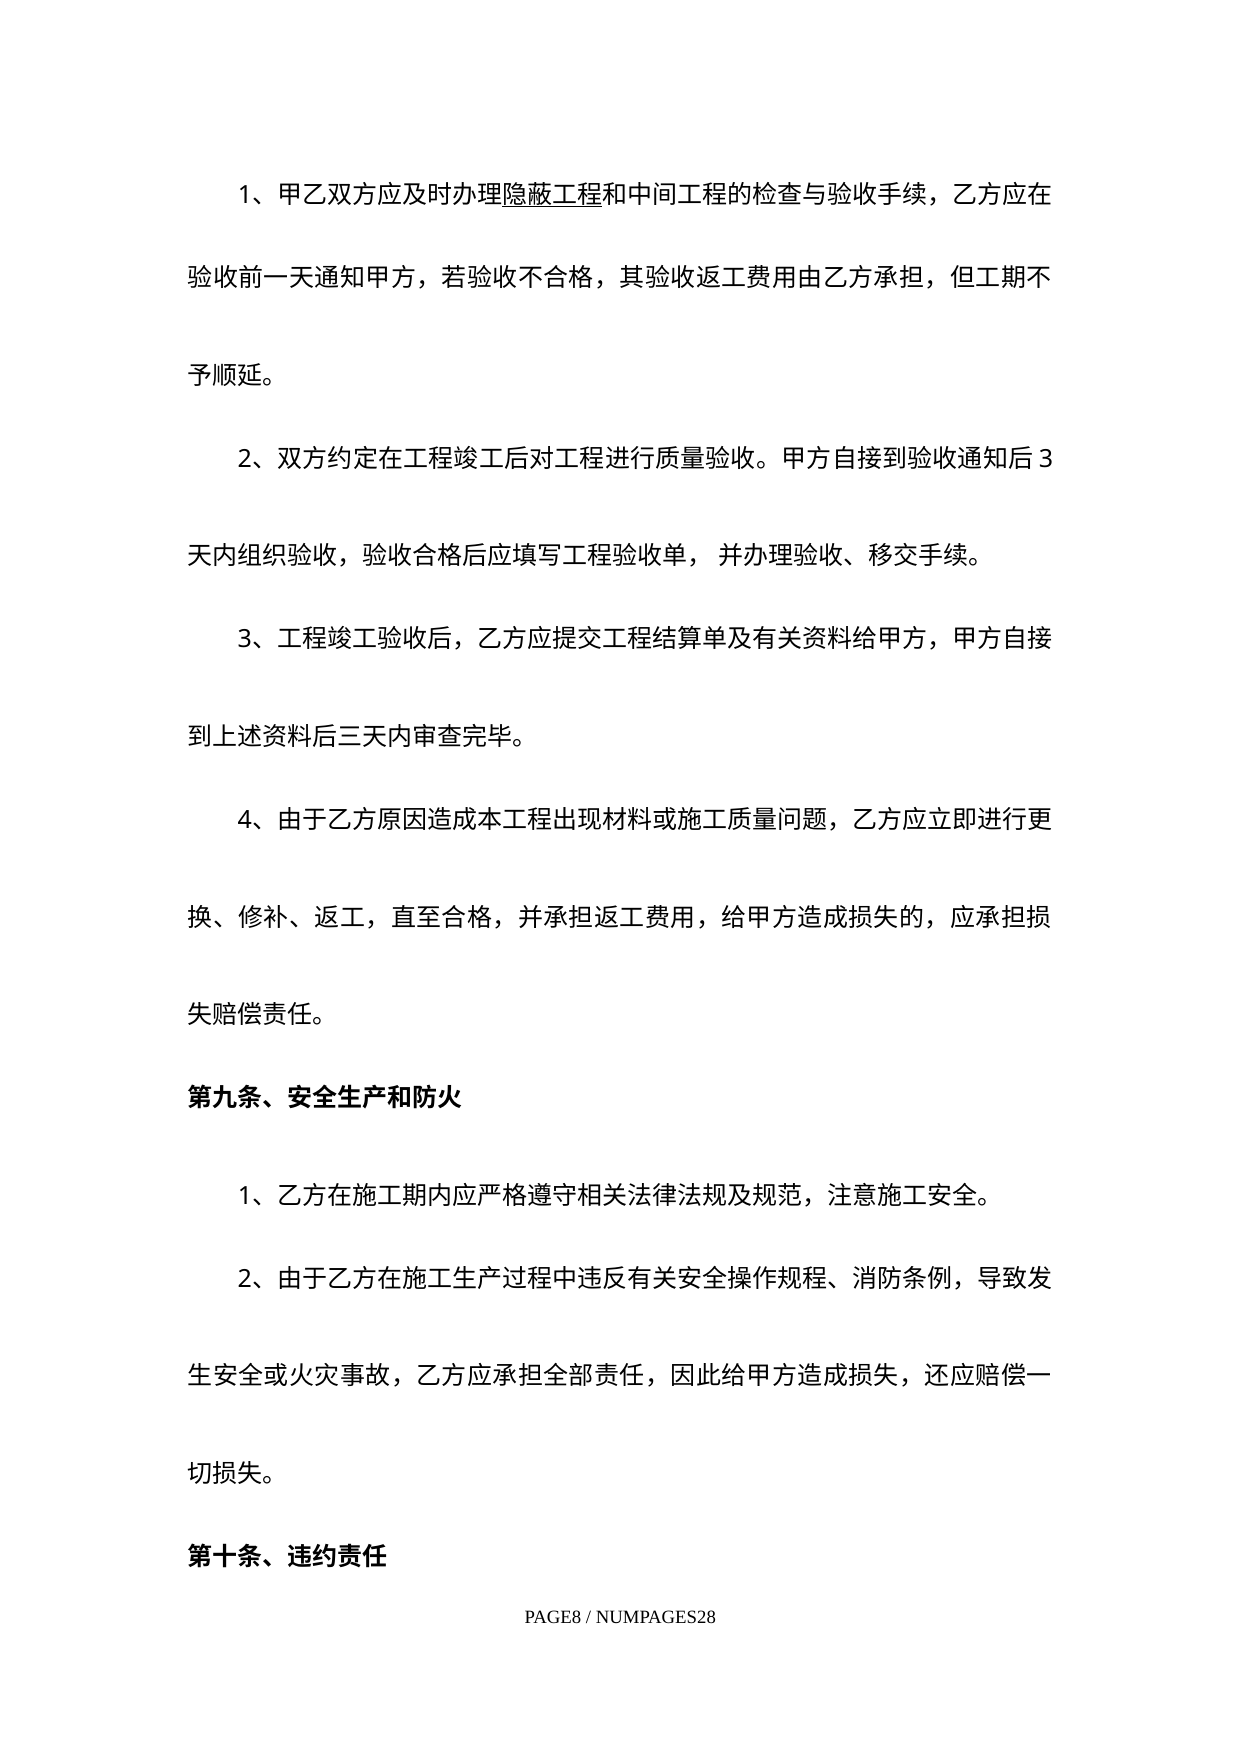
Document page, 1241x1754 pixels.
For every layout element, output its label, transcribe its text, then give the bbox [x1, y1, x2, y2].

text 2、双方约定在工程竣工后对工程进行质量验收。甲方自接到验收通知后3天内组织验收，验收合格后应填写工程验收单， 并办理验收、移交手续。 [187, 424, 1053, 586]
text 验收前一天通知甲方，若验收不合格，其验收返工费用由乙方承担，但工期不予顺延。 [187, 243, 1053, 406]
text 4、由于乙方原因造成本工程出现材料或施工质量问题，乙方应立即进行更换、修补、返工，直至合格，并承担返工费用，给甲方造成损失的，应承担损失赔偿责任。 [187, 785, 1053, 1045]
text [187, 160, 1053, 225]
text 第九条、安全生产和防火 1、乙方在施工期内应严格遵守相关法律法规及规范，注意施工安全。 [187, 1063, 1053, 1226]
text 3、工程竣工验收后，乙方应提交工程结算单及有关资料给甲方，甲方自接到上述资料后三天内审查完毕。 [187, 604, 1053, 767]
text 2、由于乙方在施工生产过程中违反有关安全操作规程、消防条例，导致发生安全或火灾事故，乙方应承担全部责任，因此给甲方造成损失，还应赔偿一切损失。 [187, 1244, 1053, 1504]
text 第十条、违约责任 [187, 1522, 1053, 1587]
